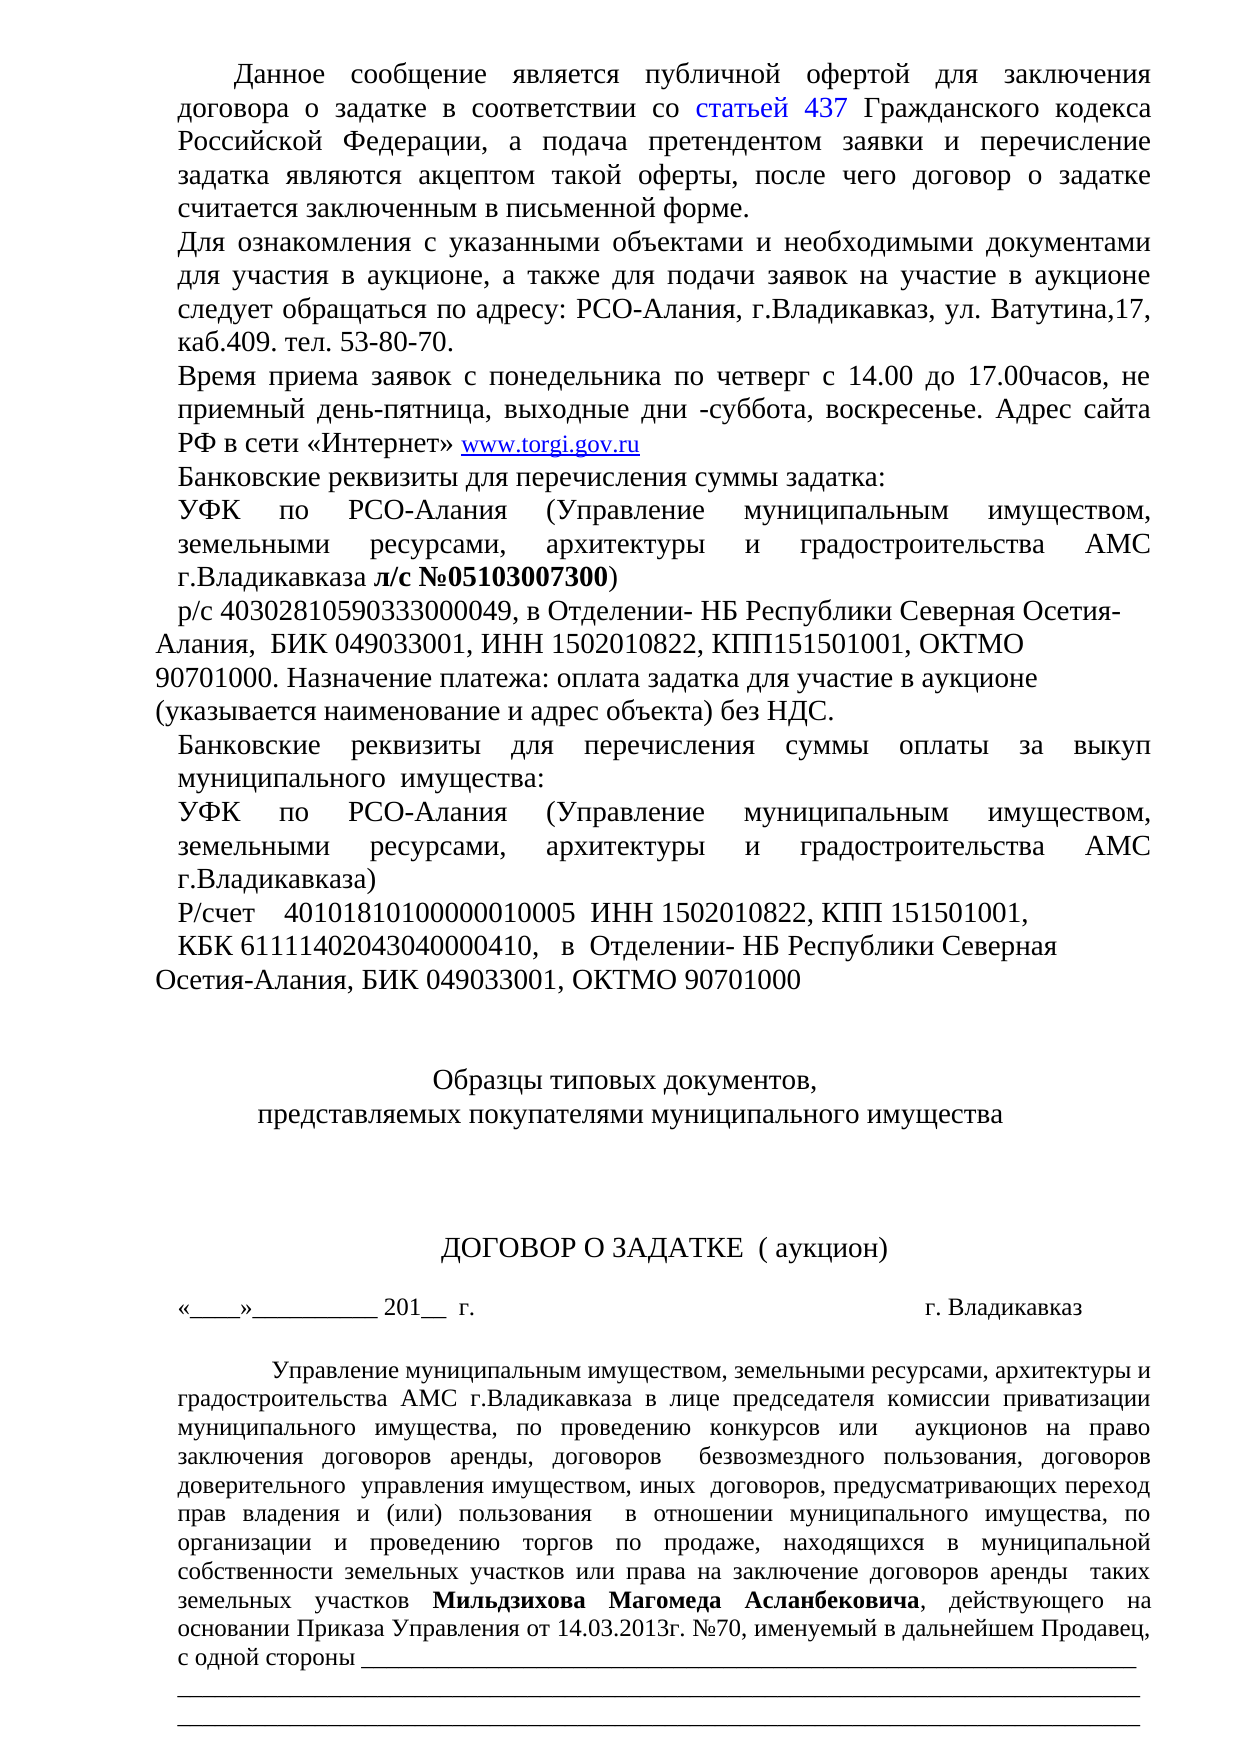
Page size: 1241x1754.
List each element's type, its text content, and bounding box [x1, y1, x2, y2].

text представляемых покупателями муниципального имущества [177, 1096, 1152, 1129]
text Для ознакомления с указанными объектами и необходимыми документами для участия в аукционе, а также для подачи заявок на участие в аукционе следует обращаться по адресу: РСО-Алания, г.Владикавказ, ул. Ватутина,17, каб.409. тел. 53-80-70. [177, 224, 1152, 358]
text «____»__________ 201__ г. г. Владикавказ [177, 1292, 1152, 1321]
text Управление муниципальным имуществом, земельными ресурсами, архитектуры и градостроительства АМС г.Владикавказа в лице председателя комиссии приватизации муниципального имущества, по проведению конкурсов или аукционов на право заключения договоров аренды, договоров безвозмездного пользования, договоров доверительного управления имуществом, иных договоров, предусматривающих переход прав владения и (или) пользования в отношении муниципального имущества, по организации и проведению торгов по продаже, находящихся в муниципальной собственности земельных участков или права на заключение договоров аренды таких земельных участков Мильдзихова Магомеда Асланбековича, действующего на основании Приказа Управления от 14.03.2013г. №70, именуемый в дальнейшем Продавец, с одной стороны ______________________________________________________________ [177, 1355, 1152, 1671]
text УФК по РСО-Алания (Управление муниципальным имуществом, земельными ресурсами, архитектуры и градостроительства АМС г.Владикавказа) [177, 794, 1152, 895]
text ДОГОВОР О ЗАДАТКЕ ( аукцион) [177, 1230, 1152, 1264]
text Банковские реквизиты для перечисления суммы задатка: [177, 459, 1152, 492]
text УФК по РСО-Алания (Управление муниципальным имуществом, земельными ресурсами, архитектуры и градостроительства АМС г.Владикавказа л/с №05103007300) [177, 492, 1152, 593]
text Образцы типовых документов, [177, 1062, 1152, 1096]
text Время приема заявок с понедельника по четверг с 14.00 до 17.00часов, не приемный день-пятница, выходные дни -суббота, воскресенье. Адрес сайта РФ в сети «Интернет» www.torgi.gov.ru [177, 358, 1152, 459]
text Данное сообщение является публичной офертой для заключения договора о задатке в соответствии со статьей 437 Гражданского кодекса Российской Федерации, а подача претендентом заявки и перечисление задатка являются акцептом такой оферты, после чего договор о задатке считается заключенным в письменной форме. [177, 56, 1152, 224]
text р/с 40302810590333000049, в Отделении- НБ Республики Северная Осетия-Алания, БИК 049033001, ИНН 1502010822, КПП151501001, ОКТМО 90701000. Назначение платежа: оплата задатка для участие в аукционе (указывается наименование и адрес объекта) без НДС. [155, 593, 1152, 727]
text КБК 61111402043040000410, в Отделении- НБ Республики Северная Осетия-Алания, БИК 049033001, ОКТМО 90701000 [155, 928, 1152, 995]
text Р/счет 40101810100000010005 ИНН 1502010822, КПП 151501001, [177, 895, 1152, 928]
text Банковские реквизиты для перечисления суммы оплаты за выкуп муниципального имущества: [177, 727, 1152, 794]
